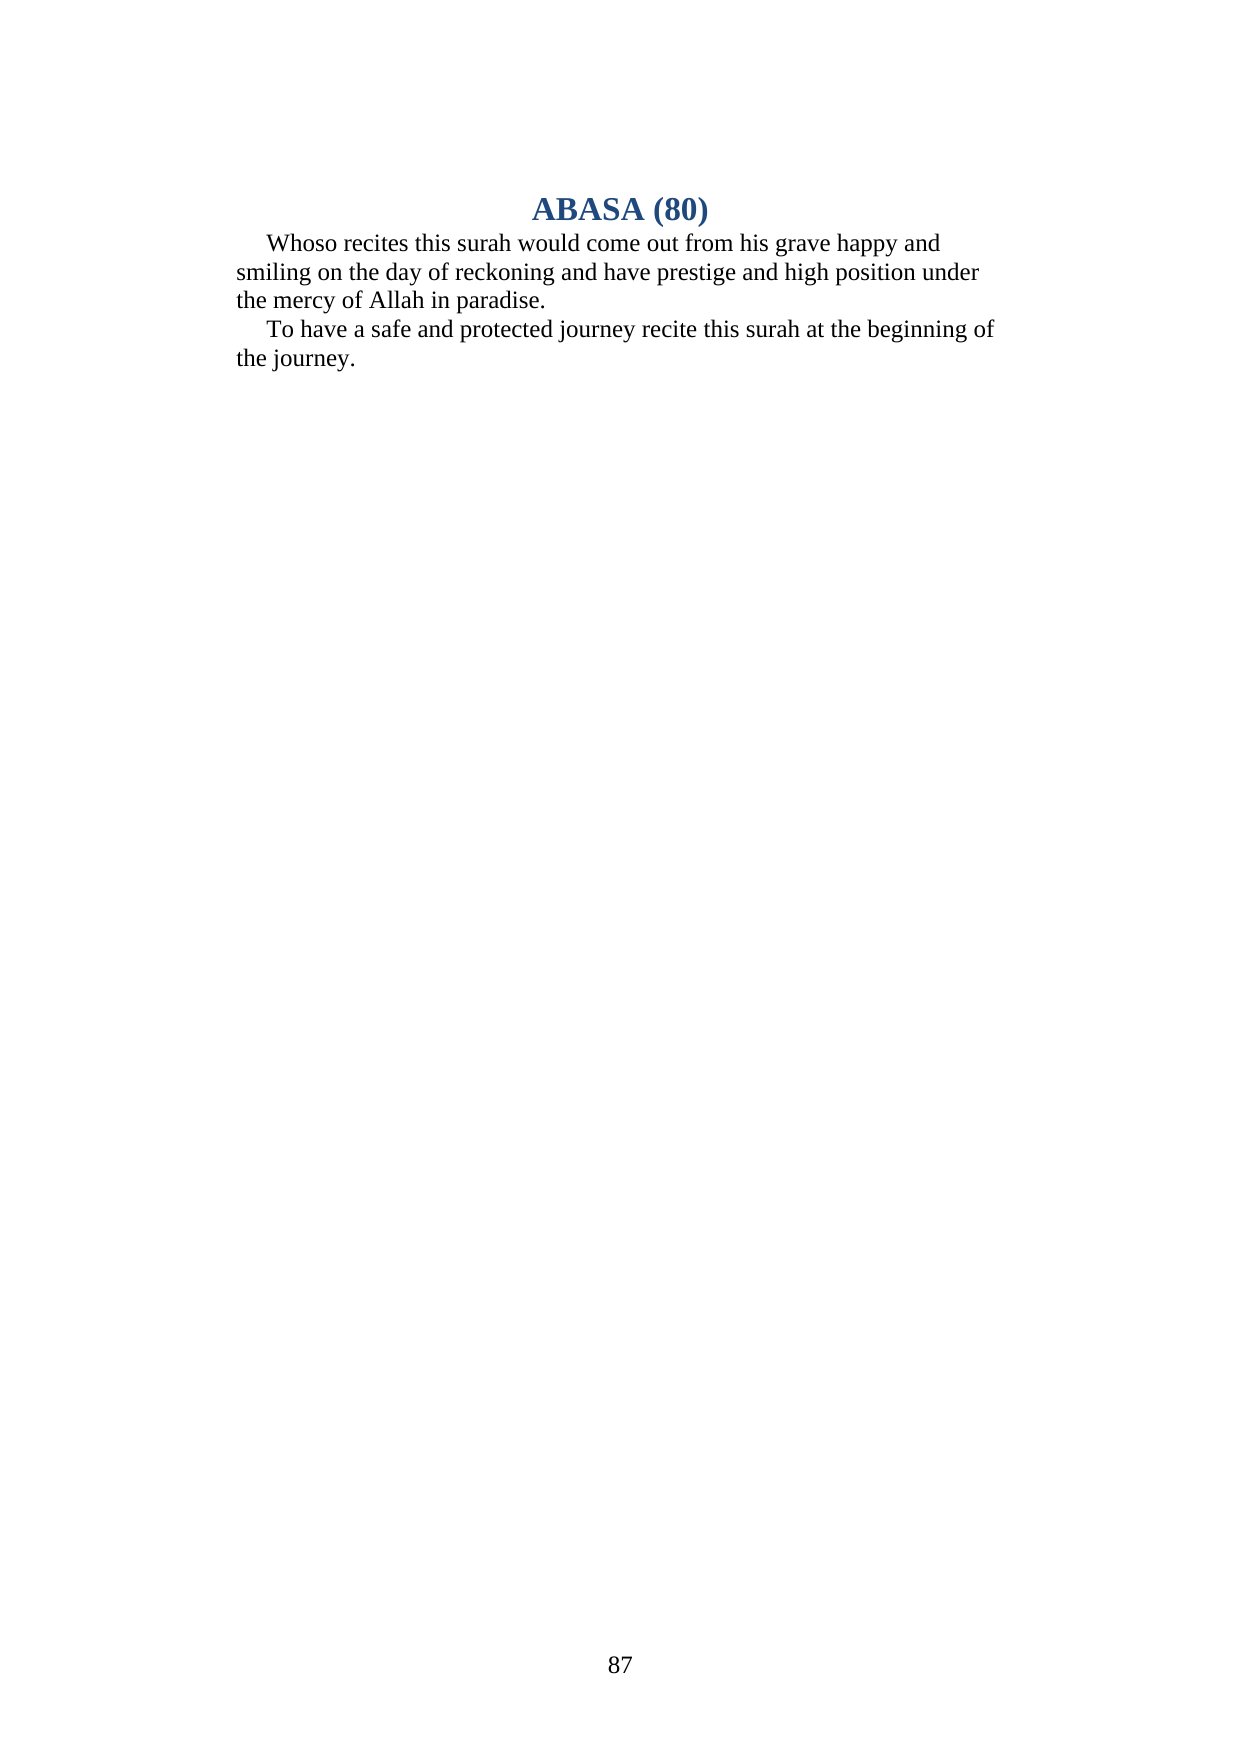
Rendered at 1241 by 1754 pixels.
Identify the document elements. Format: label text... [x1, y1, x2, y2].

subtitle ABASA (80) [236, 190, 1004, 228]
text Whoso recites this surah would come out from his grave happy and smiling on the day of reckoning and have prestige and high position under the mercy of Allah in paradise. [236, 228, 1004, 314]
text To have a safe and protected journey recite this surah at the beginning of the journey. [236, 314, 1004, 372]
